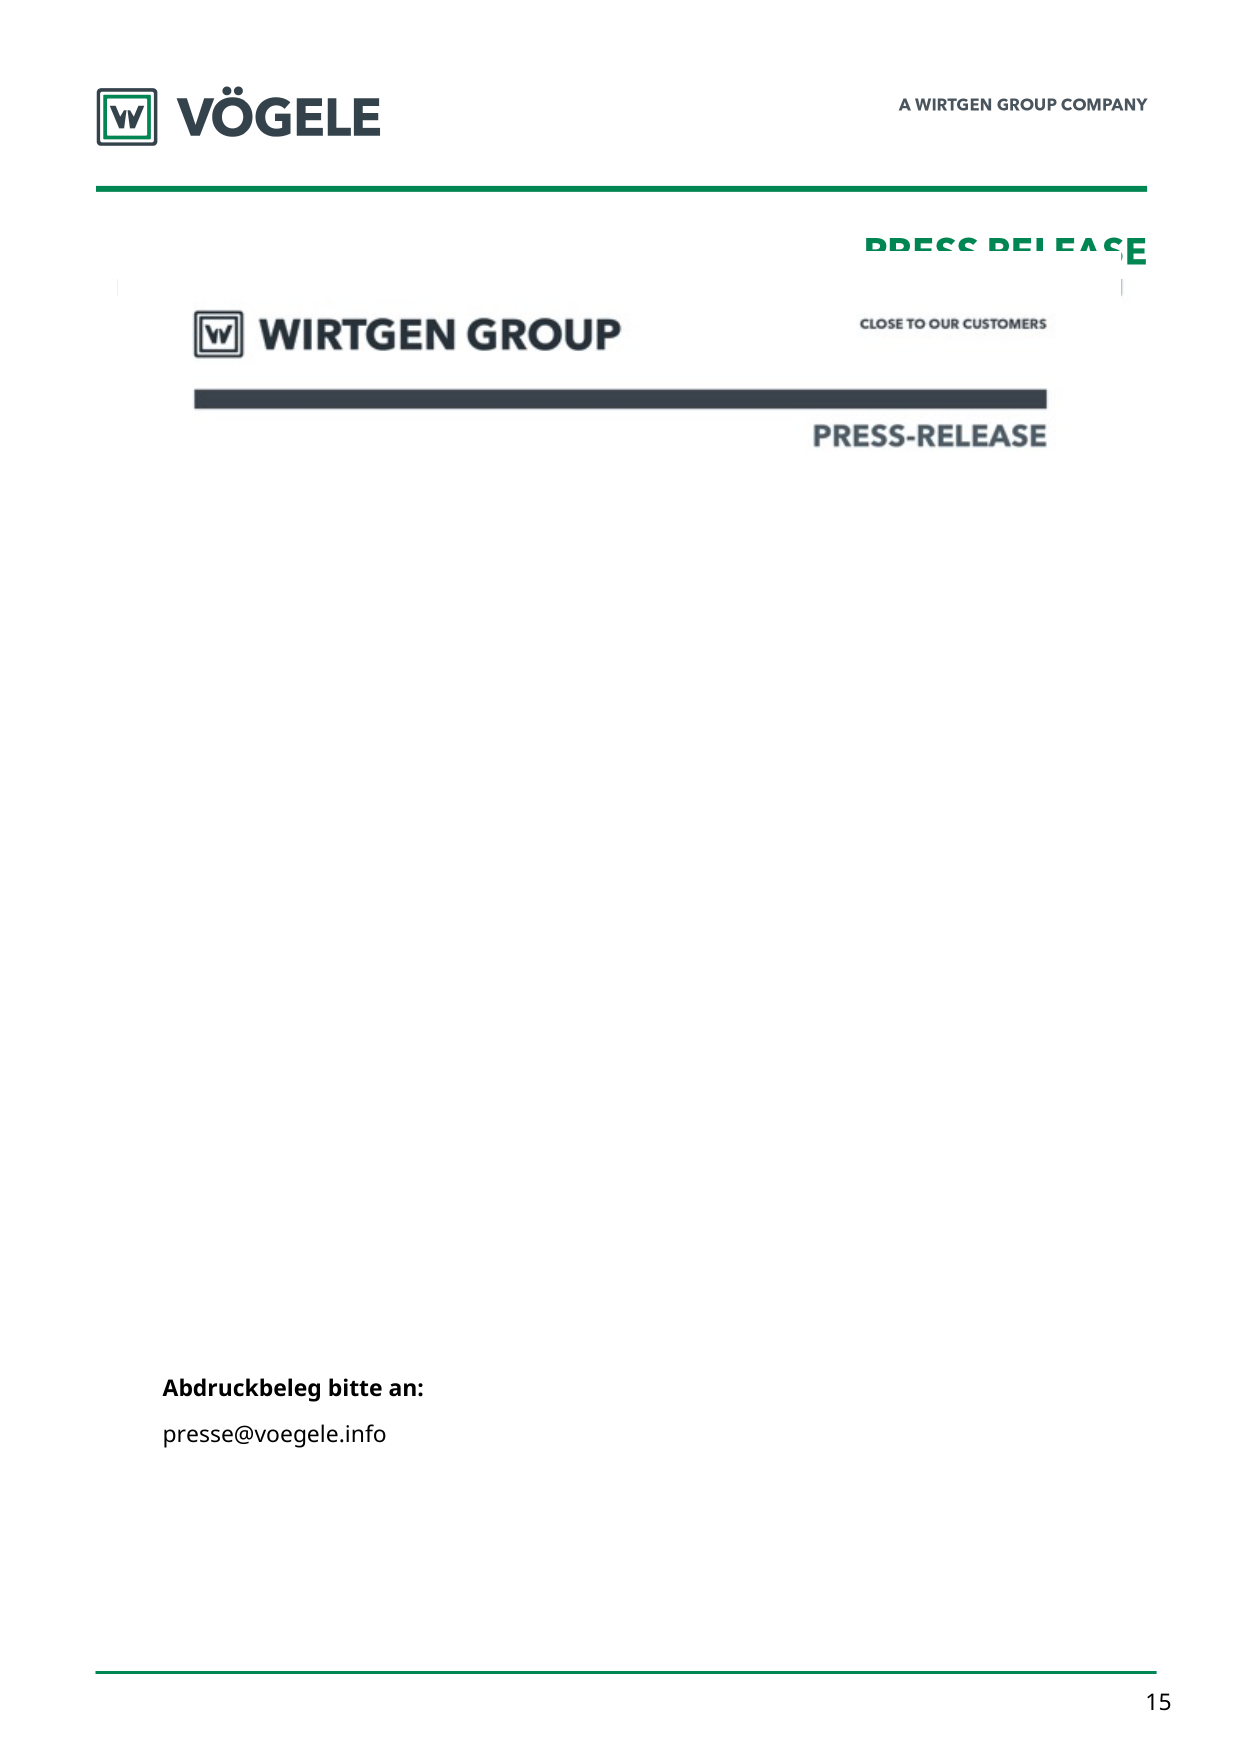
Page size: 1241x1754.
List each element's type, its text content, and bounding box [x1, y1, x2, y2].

text Abdruckbeleg bitte an: [162, 1371, 1122, 1403]
picture [67, 1662, 1196, 1678]
text presse@voegele.info [162, 1418, 1122, 1449]
picture [76, 73, 1174, 1309]
